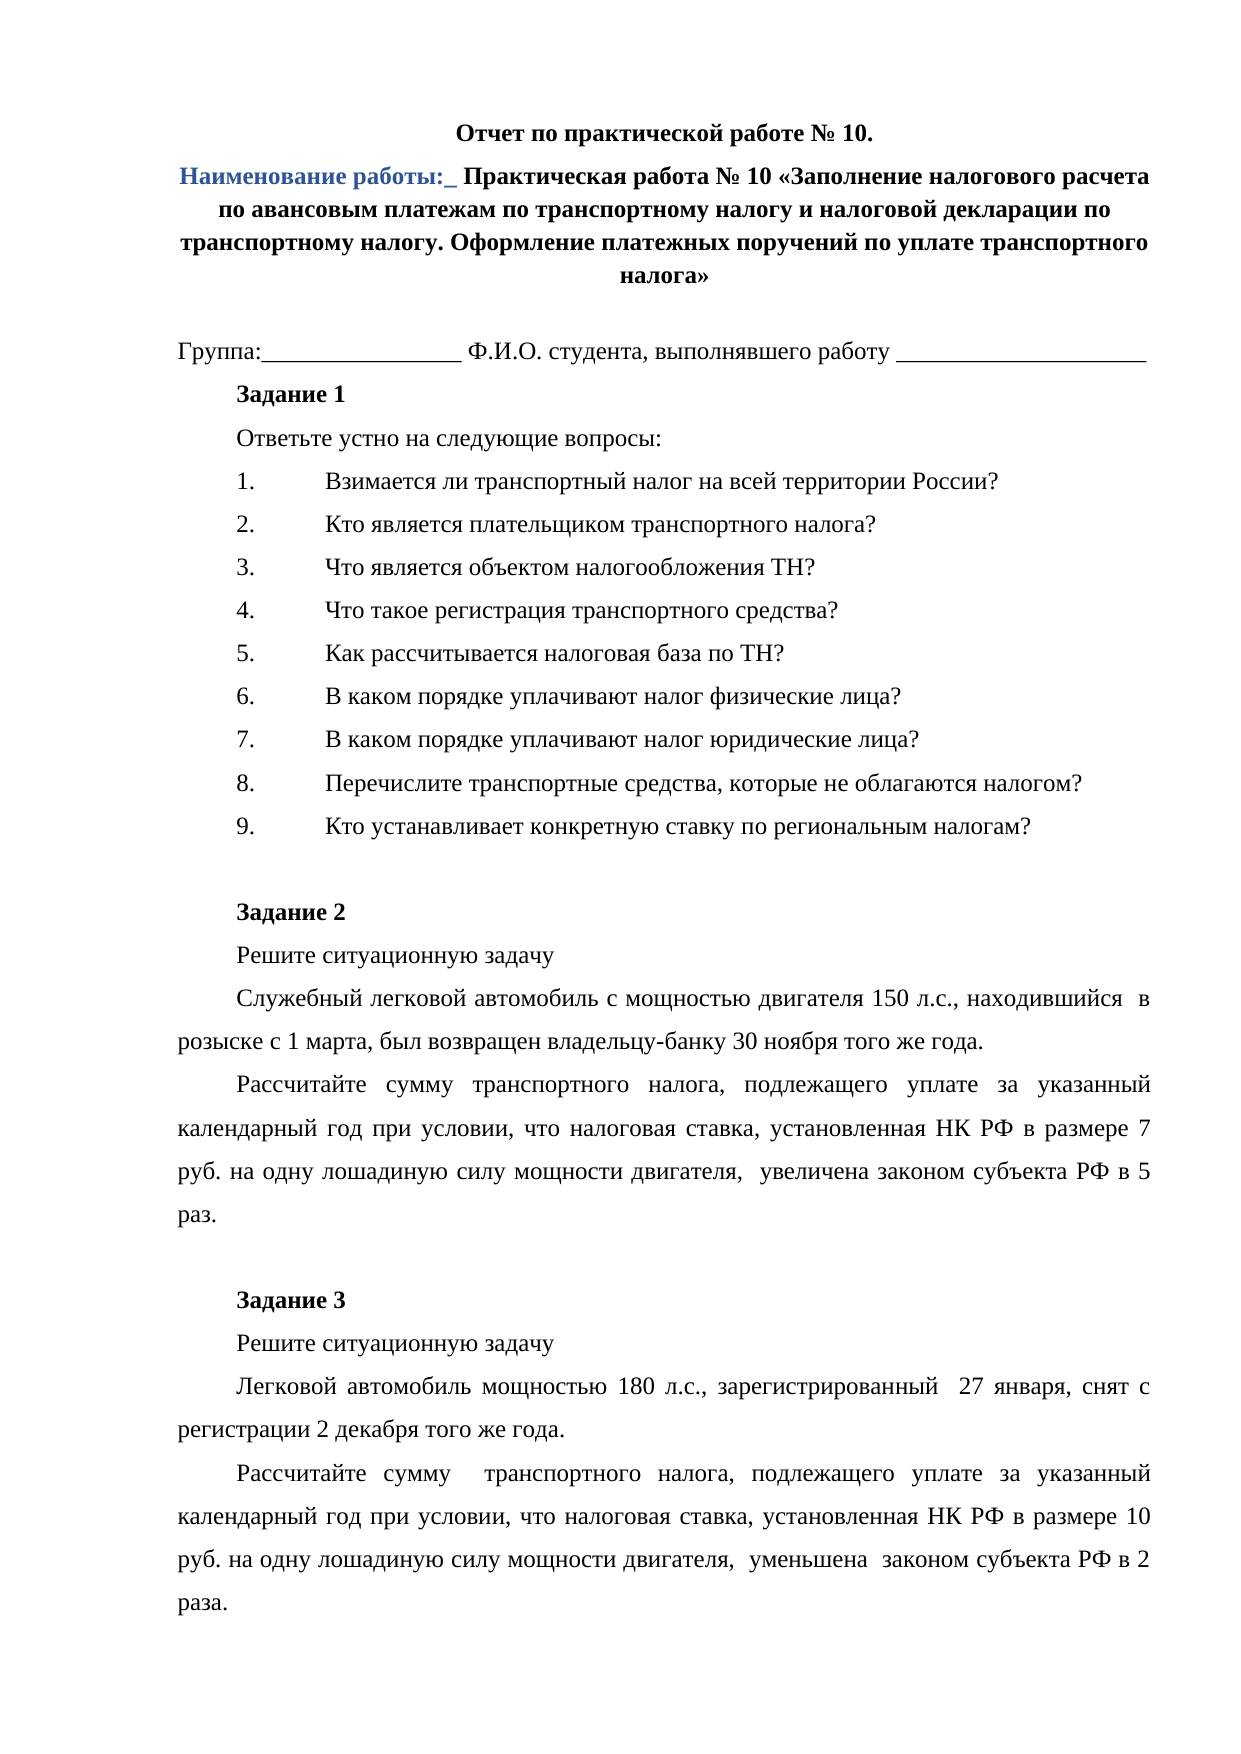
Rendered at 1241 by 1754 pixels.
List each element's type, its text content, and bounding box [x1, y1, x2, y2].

text Группа:________________ Ф.И.О. студента, выполнявшего работу ____________________ [177, 336, 1152, 365]
text Задание 2 [177, 897, 1152, 926]
subtitle Наименование работы:_ Практическая работа № 10 «Заполнение налогового расчета по авансовым платежам по транспортному налогу и налоговой декларации по транспортному налогу. Оформление платежных поручений по уплате транспортного налога» [177, 161, 1152, 289]
text 4. Что такое регистрация транспортного средства? [177, 595, 1152, 624]
text Решите ситуационную задачу [177, 1328, 1152, 1357]
text 3. Что является объектом налогообложения ТН? [177, 552, 1152, 581]
text Рассчитайте сумму транспортного налога, подлежащего уплате за указанный календарный год при условии, что налоговая ставка, установленная НК РФ в размере 7 руб. на одну лошадиную силу мощности двигателя, увеличена законом субъекта РФ в 5 раз. [177, 1069, 1152, 1228]
text Ответьте устно на следующие вопросы: [177, 423, 1152, 451]
text Задание 3 [177, 1285, 1152, 1314]
text 5. Как рассчитывается налоговая база по ТН? [177, 638, 1152, 667]
text 7. В каком порядке уплачивают налог юридические лица? [177, 724, 1152, 753]
text Решите ситуационную задачу [177, 940, 1152, 969]
text Служебный легковой автомобиль с мощностью двигателя 150 л.с., находившийся в розыске с 1 марта, был возвращен владельцу-банку 30 ноября того же года. [177, 983, 1152, 1055]
text Отчет по практической работе № 10. [177, 118, 1152, 147]
text Задание 1 [177, 379, 1152, 408]
text 8. Перечислите транспортные средства, которые не облагаются налогом? [177, 768, 1152, 796]
text Легковой автомобиль мощностью 180 л.с., зарегистрированный 27 января, снят с регистрации 2 декабря того же года. [177, 1371, 1152, 1443]
text 6. В каком порядке уплачивают налог физические лица? [177, 681, 1152, 710]
text 9. Кто устанавливает конкретную ставку по региональным налогам? [177, 811, 1152, 839]
text 1. Взимается ли транспортный налог на всей территории России? [177, 466, 1152, 494]
text Рассчитайте сумму транспортного налога, подлежащего уплате за указанный календарный год при условии, что налоговая ставка, установленная НК РФ в размере 10 руб. на одну лошадиную силу мощности двигателя, уменьшена законом субъекта РФ в 2 раза. [177, 1458, 1152, 1616]
text 2. Кто является плательщиком транспортного налога? [177, 509, 1152, 538]
